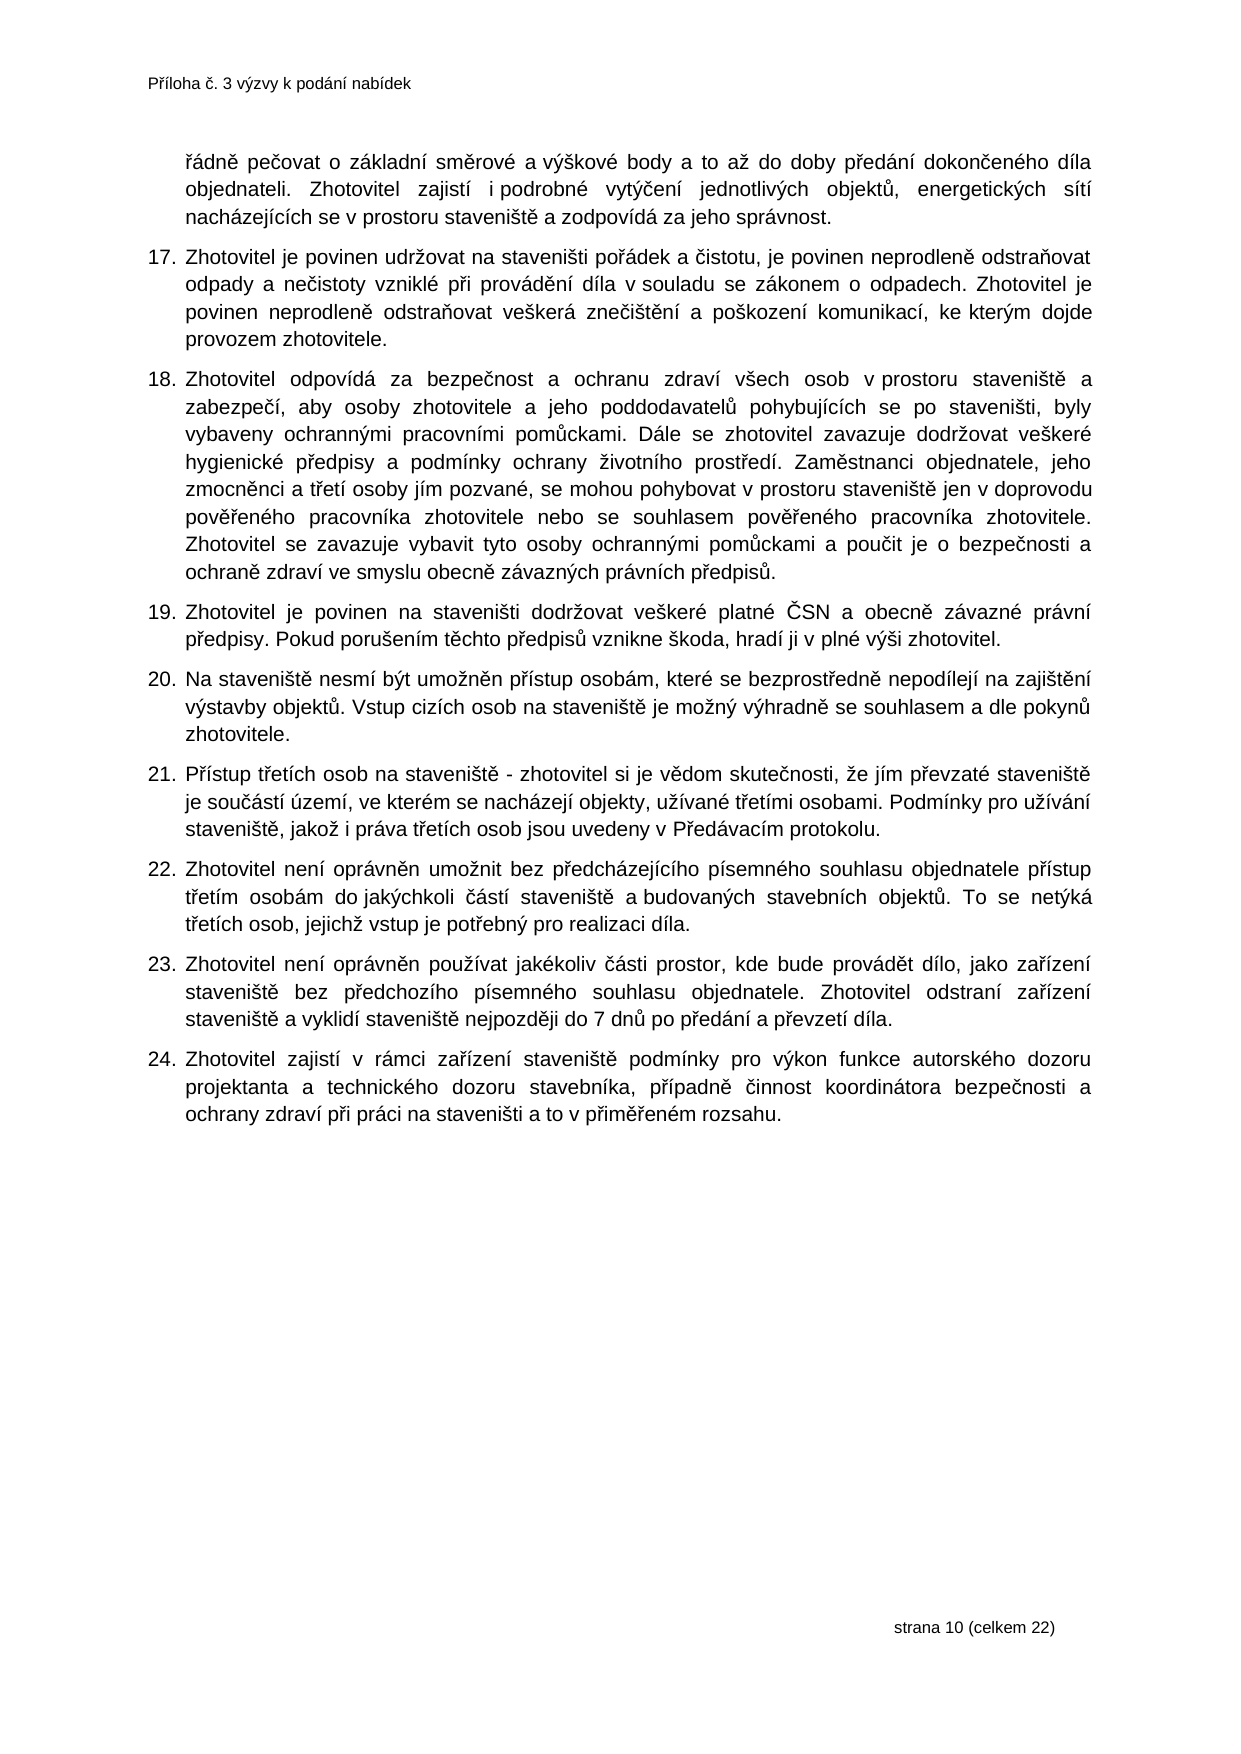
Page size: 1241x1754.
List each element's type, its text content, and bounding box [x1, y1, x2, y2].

list Zhotovitel není oprávněn používat jakékoliv části prostor, kde bude provádět dílo, jako zařízení staveniště bez předchozího písemného souhlasu objednatele. Zhotovitel odstraní zařízení staveniště a vyklidí staveniště nejpozději do 7 dnů po předání a převzetí díla. [148, 952, 1092, 1031]
list Zhotovitel zajistí v rámci zařízení staveniště podmínky pro výkon funkce autorského dozoru projektanta a technického dozoru stavebníka, případně činnost koordinátora bezpečnosti a ochrany zdraví při práci na staveništi a to v přiměřeném rozsahu. [148, 1047, 1092, 1126]
list Zhotovitel není oprávněn umožnit bez předcházejícího písemného souhlasu objednatele přístup třetím osobám do jakýchkoli částí staveniště a budovaných stavebních objektů. To se netýká třetích osob, jejichž vstup je potřebný pro realizaci díla. [148, 857, 1092, 936]
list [148, 150, 1092, 229]
list Přístup třetích osob na staveniště - zhotovitel si je vědom skutečnosti, že jím převzaté staveniště je součástí území, ve kterém se nacházejí objekty, užívané třetími osobami. Podmínky pro užívání staveniště, jakož i práva třetích osob jsou uvedeny v Předávacím protokolu. [148, 762, 1092, 841]
list Zhotovitel odpovídá za bezpečnost a ochranu zdraví všech osob v prostoru staveniště a zabezpečí, aby osoby zhotovitele a jeho poddodavatelů pohybujících se po staveništi, byly vybaveny ochrannými pracovními pomůckami. Dále se zhotovitel zavazuje dodržovat veškeré hygienické předpisy a podmínky ochrany životního prostředí. Zaměstnanci objednatele, jeho zmocněnci a třetí osoby jím pozvané, se mohou pohybovat v prostoru staveniště jen v doprovodu pověřeného pracovníka zhotovitele nebo se souhlasem pověřeného pracovníka zhotovitele. Zhotovitel se zavazuje vybavit tyto osoby ochrannými pomůckami a poučit je o bezpečnosti a ochraně zdraví ve smyslu obecně závazných právních předpisů. [148, 367, 1092, 584]
list Na staveniště nesmí být umožněn přístup osobám, které se bezprostředně nepodílejí na zajištění výstavby objektů. Vstup cizích osob na staveniště je možný výhradně se souhlasem a dle pokynů zhotovitele. [148, 667, 1092, 746]
list Zhotovitel je povinen na staveništi dodržovat veškeré platné ČSN a obecně závazné právní předpisy. Pokud porušením těchto předpisů vznikne škoda, hradí ji v plné výši zhotovitel. [148, 600, 1092, 651]
list Zhotovitel je povinen udržovat na staveništi pořádek a čistotu, je povinen neprodleně odstraňovat odpady a nečistoty vzniklé při provádění díla v souladu se zákonem o odpadech. Zhotovitel je povinen neprodleně odstraňovat veškerá znečištění a poškození komunikací, ke kterým dojde provozem zhotovitele. [148, 245, 1092, 351]
